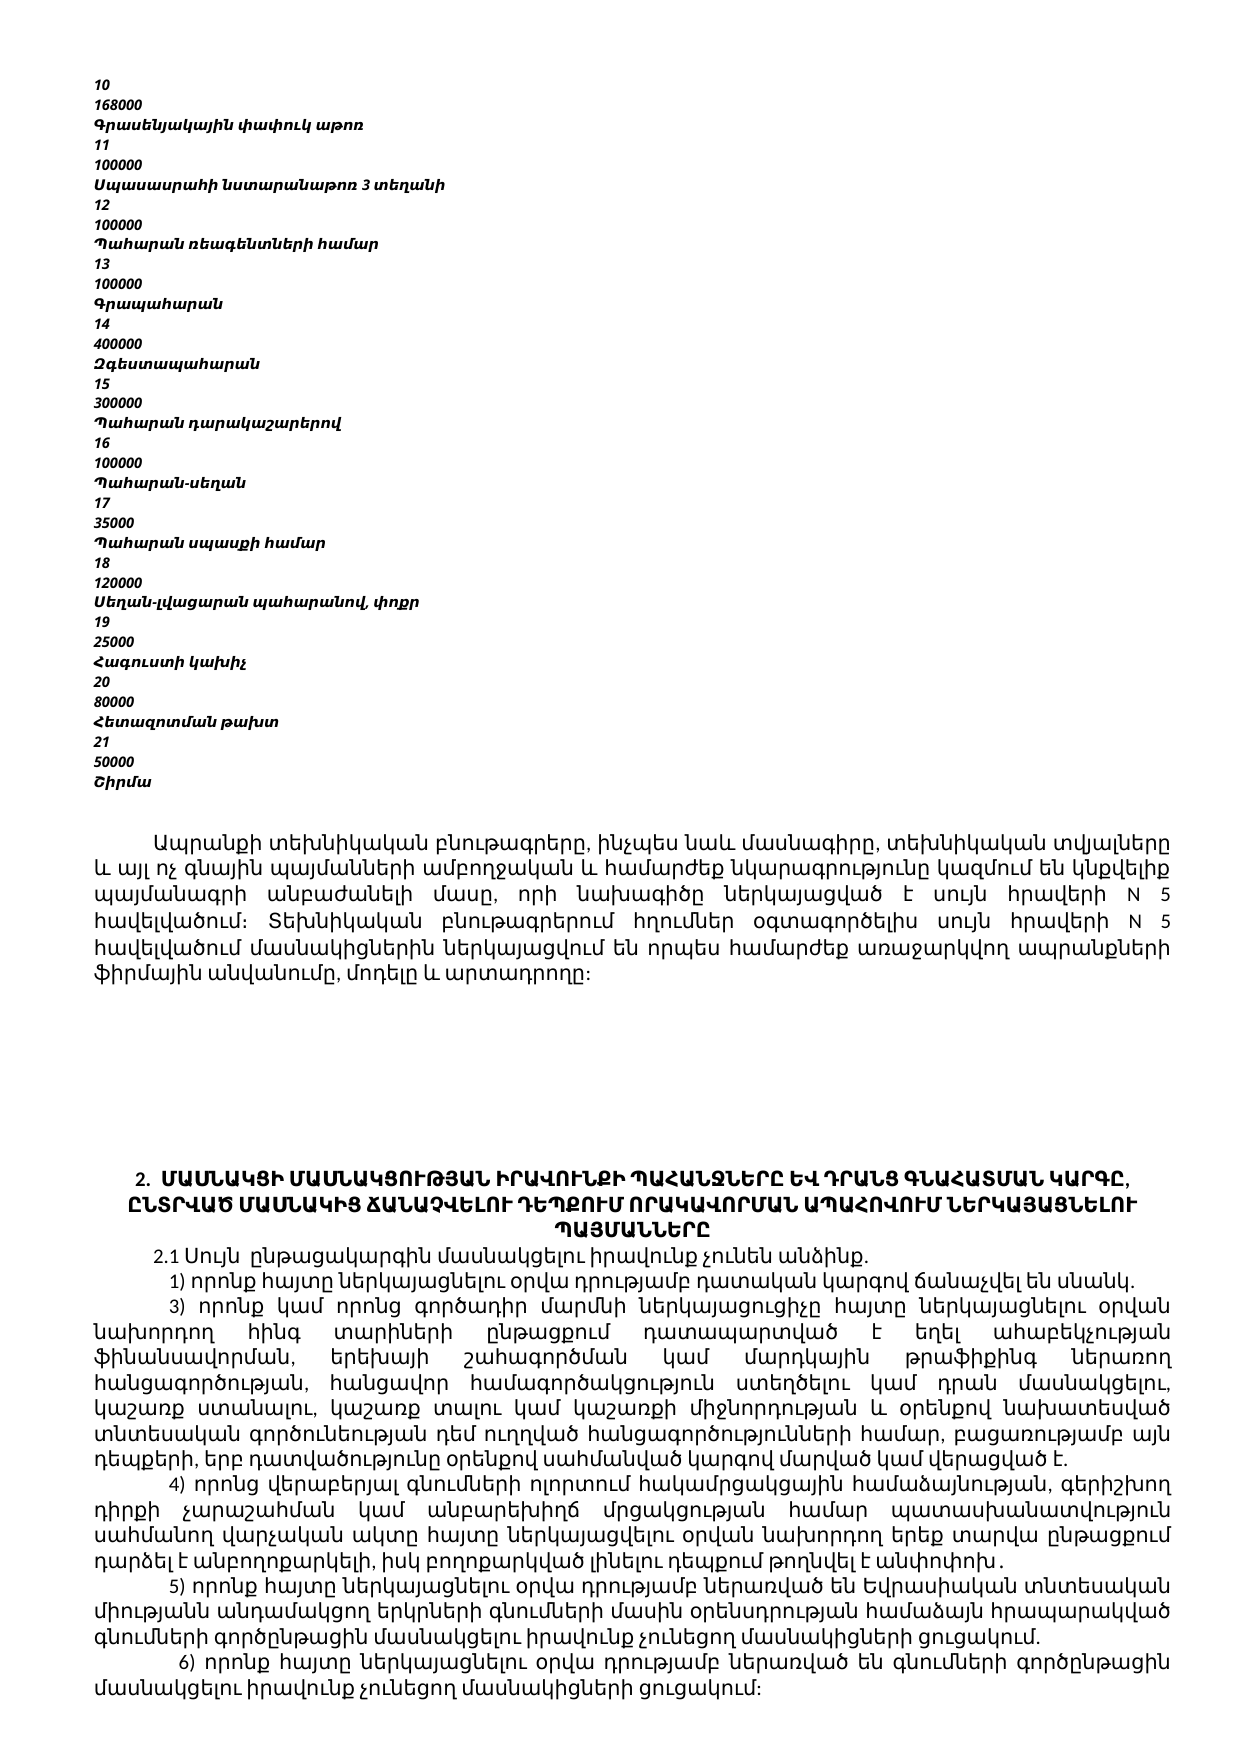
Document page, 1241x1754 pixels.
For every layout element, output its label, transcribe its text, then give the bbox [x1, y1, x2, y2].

text 1) որոնք հայտը ներկայացնելու օրվա դրությամբ դատական կարգով ճանաչվել են սնանկ. [94, 1268, 1171, 1294]
text 6) որոնք հայտը ներկայացնելու օրվա դրությամբ ներառված են գնումների գործընթացին մասնակցելու իրավունք չունեցող մասնակիցների ցուցակում: [94, 1649, 1171, 1700]
text 2. ՄԱՍՆԱԿՑԻ ՄԱՍՆԱԿՑՈՒԹՅԱՆ ԻՐԱՎՈՒՆՔԻ ՊԱՀԱՆՋՆԵՐԸ ԵՎ ԴՐԱՆՑ ԳՆԱՀԱՏՄԱՆ ԿԱՐԳԸ, ԸՆՏՐՎԱԾ ՄԱՍՆԱԿԻՑ ՃԱՆԱՉՎԵԼՈՒ ԴԵՊՔՈՒՄ ՈՐԱԿԱՎՈՐՄԱՆ ԱՊԱՀՈՎՈՒՄ ՆԵՐԿԱՅԱՑՆԵԼՈՒ ՊԱՅՄԱՆՆԵՐԸ [94, 1167, 1171, 1243]
text 5) որոնք հայտը ներկայացնելու օրվա դրությամբ ներառված են Եվրասիական տնտեսական միությանն անդամակցող երկրների գնումների մասին օրենսդրության համաձայն հրապարակված գնումների գործընթացին մասնակցելու իրավունք չունեցող մասնակիցների ցուցակում. [94, 1573, 1171, 1649]
text Ապրանքի տեխնիկական բնութագրերը, ինչպես նաև մասնագիրը, տեխնիկական տվյալները և այլ ոչ գնային պայմանների ամբողջական և համարժեք նկարագրությունը կազմում են կնքվելիք պայմանագրի անբաժանելի մասը, որի նախագիծը ներկայացված է սույն հրավերի N 5 հավելվածում։ Տեխնիկական բնութագրերում հղումներ օգտագործելիս սույն հրավերի N 5 հավելվածում մասնակիցներին ներկայացվում են որպես համարժեք առաջարկվող ապրանքների ֆիրմային անվանումը, մոդելը և արտադրողը: [94, 830, 1171, 986]
text 2.1 Սույն ընթացակարգին մասնակցելու իրավունք չունեն անձինք. [94, 1243, 1171, 1268]
text 4) որոնց վերաբերյալ գնումների ոլորտում հակամրցակցային համաձայնության, գերիշխող դիրքի չարաշահման կամ անբարեխիղճ մրցակցության համար պատասխանատվություն սահմանող վարչական ակտը հայտը ներկայացվելու օրվան նախորդող երեք տարվա ընթացքում դարձել է անբողոքարկելի, իսկ բողոքարկված լինելու դեպքում թողնվել է անփոփոխ․ [94, 1472, 1171, 1573]
text 3) որոնք կամ որոնց գործադիր մարմնի ներկայացուցիչը հայտը ներկայացնելու օրվան նախորդող հինգ տարիների ընթացքում դատապարտված է եղել ահաբեկչության ֆինանսավորման, երեխայի շահագործման կամ մարդկային թրաֆիքինգ ներառող հանցագործության, հանցավոր համագործակցություն ստեղծելու կամ դրան մասնակցելու, կաշառք ստանալու, կաշառք տալու կամ կաշառքի միջնորդության և օրենքով նախատեսված տնտեսական գործունեության դեմ ուղղված հանցագործությունների համար, բացառությամբ այն դեպքերի, երբ դատվածությունը օրենքով սահմանված կարգով մարված կամ վերացված է. [94, 1294, 1171, 1472]
